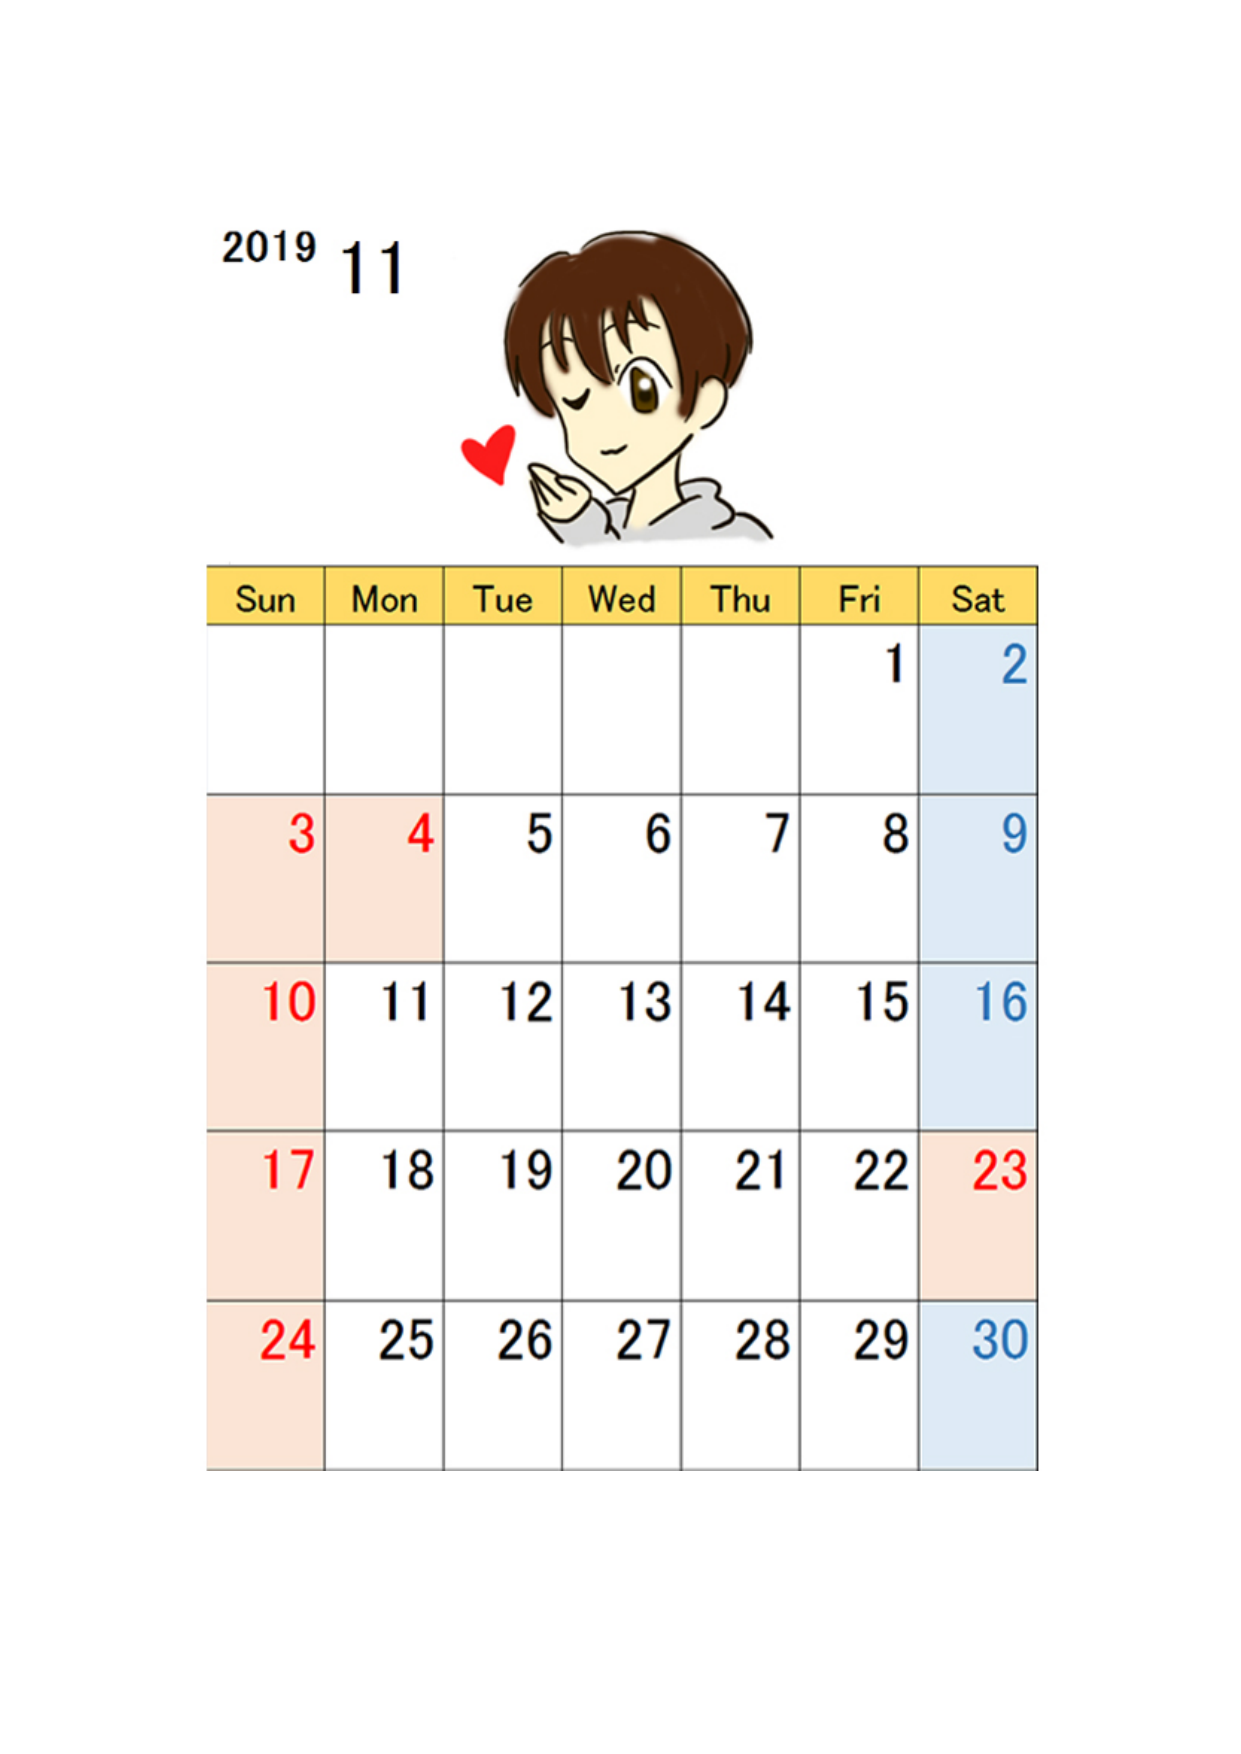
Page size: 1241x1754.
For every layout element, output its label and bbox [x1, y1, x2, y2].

picture [177, 216, 1063, 1471]
